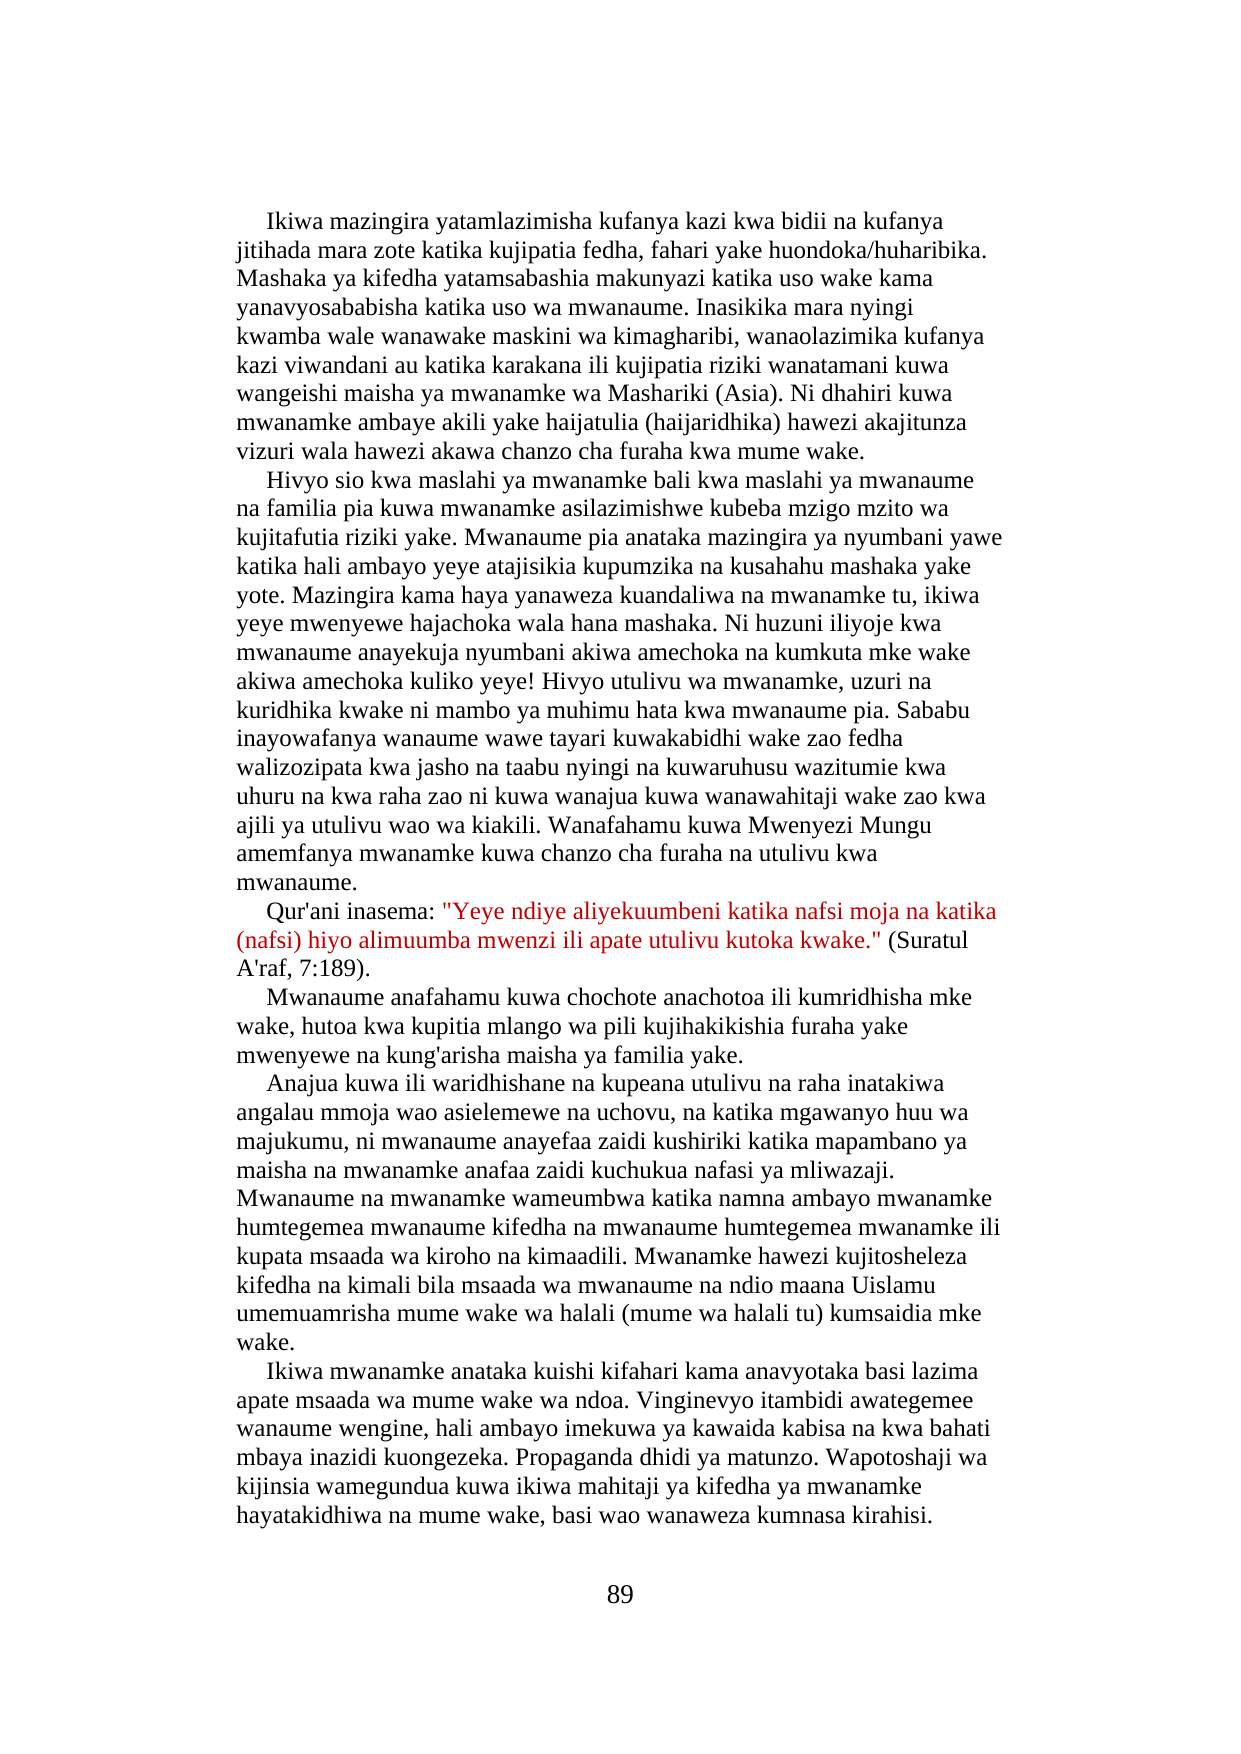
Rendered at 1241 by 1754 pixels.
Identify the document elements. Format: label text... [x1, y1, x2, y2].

text Ikiwa mwanamke anataka kuishi kifahari kama anavyotaka basi lazima apate msaada wa mume wake wa ndoa. Vinginevyo itambidi awategemee wanaume wengine, hali ambayo imekuwa ya kawaida kabisa na kwa bahati mbaya inazidi kuongezeka. Propaganda dhidi ya matunzo. Wapotoshaji wa kijinsia wamegundua kuwa ikiwa mahitaji ya kifedha ya mwanamke hayatakidhiwa na mume wake, basi wao wanaweza kumnasa kirahisi. [236, 1356, 1004, 1528]
text Qur'ani inasema: "Yeye ndiye aliyekuumbeni katika nafsi moja na katika (nafsi) hiyo alimuumba mwenzi ili apate utulivu kutoka kwake." (Suratul A'raf, 7:189). [236, 896, 1004, 982]
text Mwanaume anafahamu kuwa chochote anachotoa ili kumridhisha mke wake, hutoa kwa kupitia mlango wa pili kujihakikishia furaha yake mwenyewe na kung'arisha maisha ya familia yake. [236, 982, 1004, 1068]
text Hivyo sio kwa maslahi ya mwanamke bali kwa maslahi ya mwanaume na familia pia kuwa mwanamke asilazimishwe kubeba mzigo mzito wa kujitafutia riziki yake. Mwanaume pia anataka mazingira ya nyumbani yawe katika hali ambayo yeye atajisikia kupumzika na kusahahu mashaka yake yote. Mazingira kama haya yanaweza kuandaliwa na mwanamke tu, ikiwa yeye mwenyewe hajachoka wala hana mashaka. Ni huzuni iliyoje kwa mwanaume anayekuja nyumbani akiwa amechoka na kumkuta mke wake akiwa amechoka kuliko yeye! Hivyo utulivu wa mwanamke, uzuri na kuridhika kwake ni mambo ya muhimu hata kwa mwanaume pia. Sababu inayowafanya wanaume wawe tayari kuwakabidhi wake zao fedha walizozipata kwa jasho na taabu nyingi na kuwaruhusu wazitumie kwa uhuru na kwa raha zao ni kuwa wanajua kuwa wanawahitaji wake zao kwa ajili ya utulivu wao wa kiakili. Wanafahamu kuwa Mwenyezi Mungu amemfanya mwanamke kuwa chanzo cha furaha na utulivu kwa mwanaume. [236, 465, 1004, 896]
text Anajua kuwa ili waridhishane na kupeana utulivu na raha inatakiwa angalau mmoja wao asielemewe na uchovu, na katika mgawanyo huu wa majukumu, ni mwanaume anayefaa zaidi kushiriki katika mapambano ya maisha na mwanamke anafaa zaidi kuchukua nafasi ya mliwazaji. Mwanaume na mwanamke wameumbwa katika namna ambayo mwanamke humtegemea mwanaume kifedha na mwanaume humtegemea mwanamke ili kupata msaada wa kiroho na kimaadili. Mwanamke hawezi kujitosheleza kifedha na kimali bila msaada wa mwanaume na ndio maana Uislamu umemuamrisha mume wake wa halali (mume wa halali tu) kumsaidia mke wake. [236, 1068, 1004, 1356]
text Ikiwa mazingira yatamlazimisha kufanya kazi kwa bidii na kufanya jitihada mara zote katika kujipatia fedha, fahari yake huondoka/huharibika. Mashaka ya kifedha yatamsabashia makunyazi katika uso wake kama yanavyosababisha katika uso wa mwanaume. Inasikika mara nyingi kwamba wale wanawake maskini wa kimagharibi, wanaolazimika kufanya kazi viwandani au katika karakana ili kujipatia riziki wanatamani kuwa wangeishi maisha ya mwanamke wa Mashariki (Asia). Ni dhahiri kuwa mwanamke ambaye akili yake haijatulia (haijaridhika) hawezi akajitunza vizuri wala hawezi akawa chanzo cha furaha kwa mume wake. [236, 206, 1004, 465]
